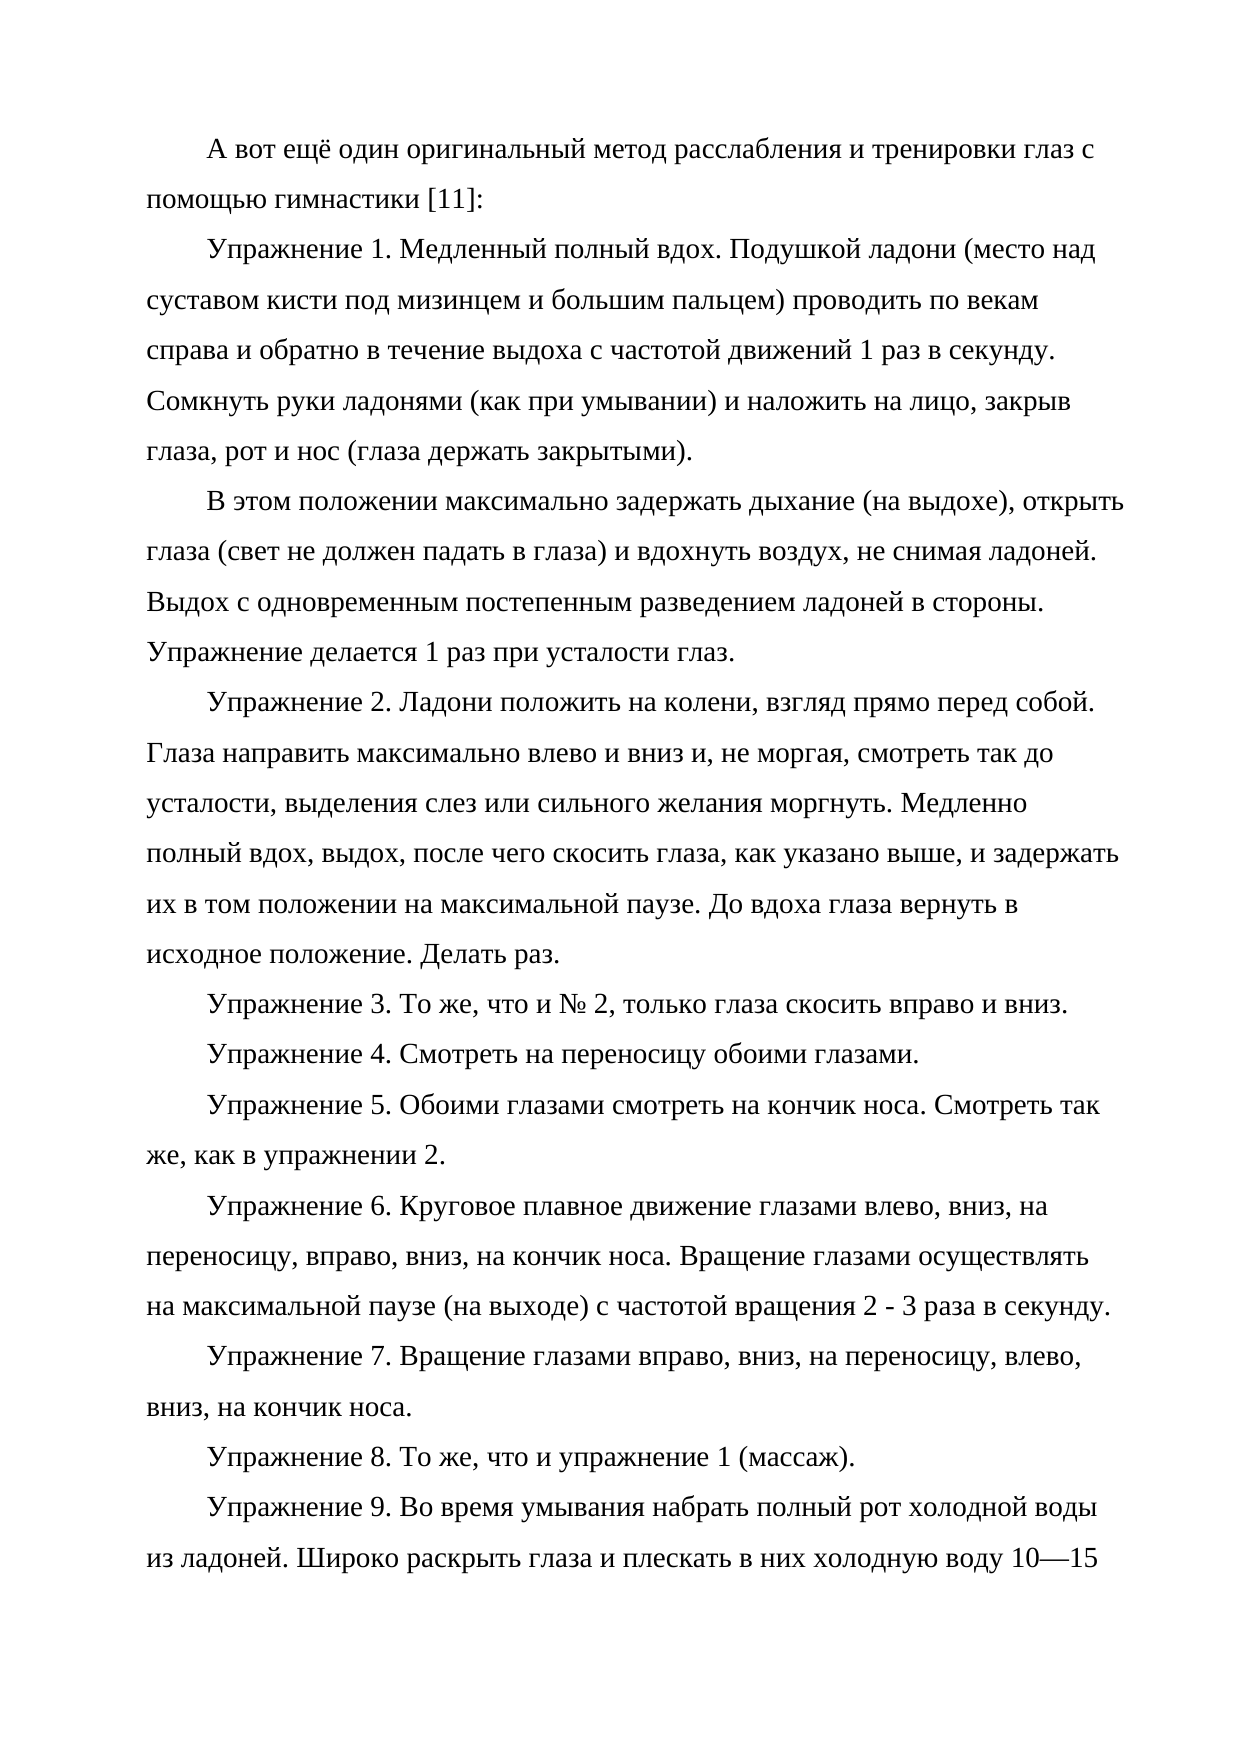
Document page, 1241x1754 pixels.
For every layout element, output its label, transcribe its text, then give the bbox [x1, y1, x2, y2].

text Упражнение 1. Медленный полный вдох. Подушкой ладони (место над суставом кисти под мизинцем и большим пальцем) проводить по векам справа и обратно в течение выдоха с частотой движений 1 раз в секунду. Сомкнуть руки ладонями (как при умывании) и наложить на лицо, закрыв глаза, рот и нос (глаза держать закрытыми). [146, 232, 1125, 466]
text Упражнение 6. Круговое плавное движение глазами влево, вниз, на переносицу, вправо, вниз, на кончик носа. Вращение глазами осуществлять на максимальной паузе (на выходе) с частотой вращения 2 - 3 раза в секунду. [146, 1188, 1125, 1322]
text Упражнение 8. То же, что и упражнение 1 (массаж). [146, 1439, 1125, 1473]
text А вот ещё один оригинальный метод расслабления и тренировки глаз с помощью гимнастики [11]: [146, 131, 1125, 215]
text Упражнение 3. То же, что и № 2, только глаза скосить вправо и вниз. [146, 986, 1125, 1020]
text Упражнение 5. Обоими глазами смотреть на кончик носа. Смотреть так же, как в упражнении 2. [146, 1087, 1125, 1171]
text Упражнение 7. Вращение глазами вправо, вниз, на переносицу, влево, вниз, на кончик носа. [146, 1338, 1125, 1422]
text Упражнение 4. Смотреть на переносицу обоими глазами. [146, 1037, 1125, 1070]
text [146, 1489, 1125, 1573]
text Упражнение 2. Ладони положить на колени, взгляд прямо перед собой. Глаза направить максимально влево и вниз и, не моргая, смотреть так до усталости, выделения слез или сильного желания моргнуть. Медленно полный вдох, выдох, после чего скосить глаза, как указано выше, и задержать их в том положении на максимальной паузе. До вдоха глаза вернуть в исходное положение. Делать раз. [146, 684, 1125, 969]
text В этом положении максимально задержать дыхание (на выдохе), открыть глаза (свет не должен падать в глаза) и вдохнуть воздух, не снимая ладоней. Выдох с одновременным постепенным разведением ладоней в стороны. Упражнение делается 1 раз при усталости глаз. [146, 483, 1125, 668]
